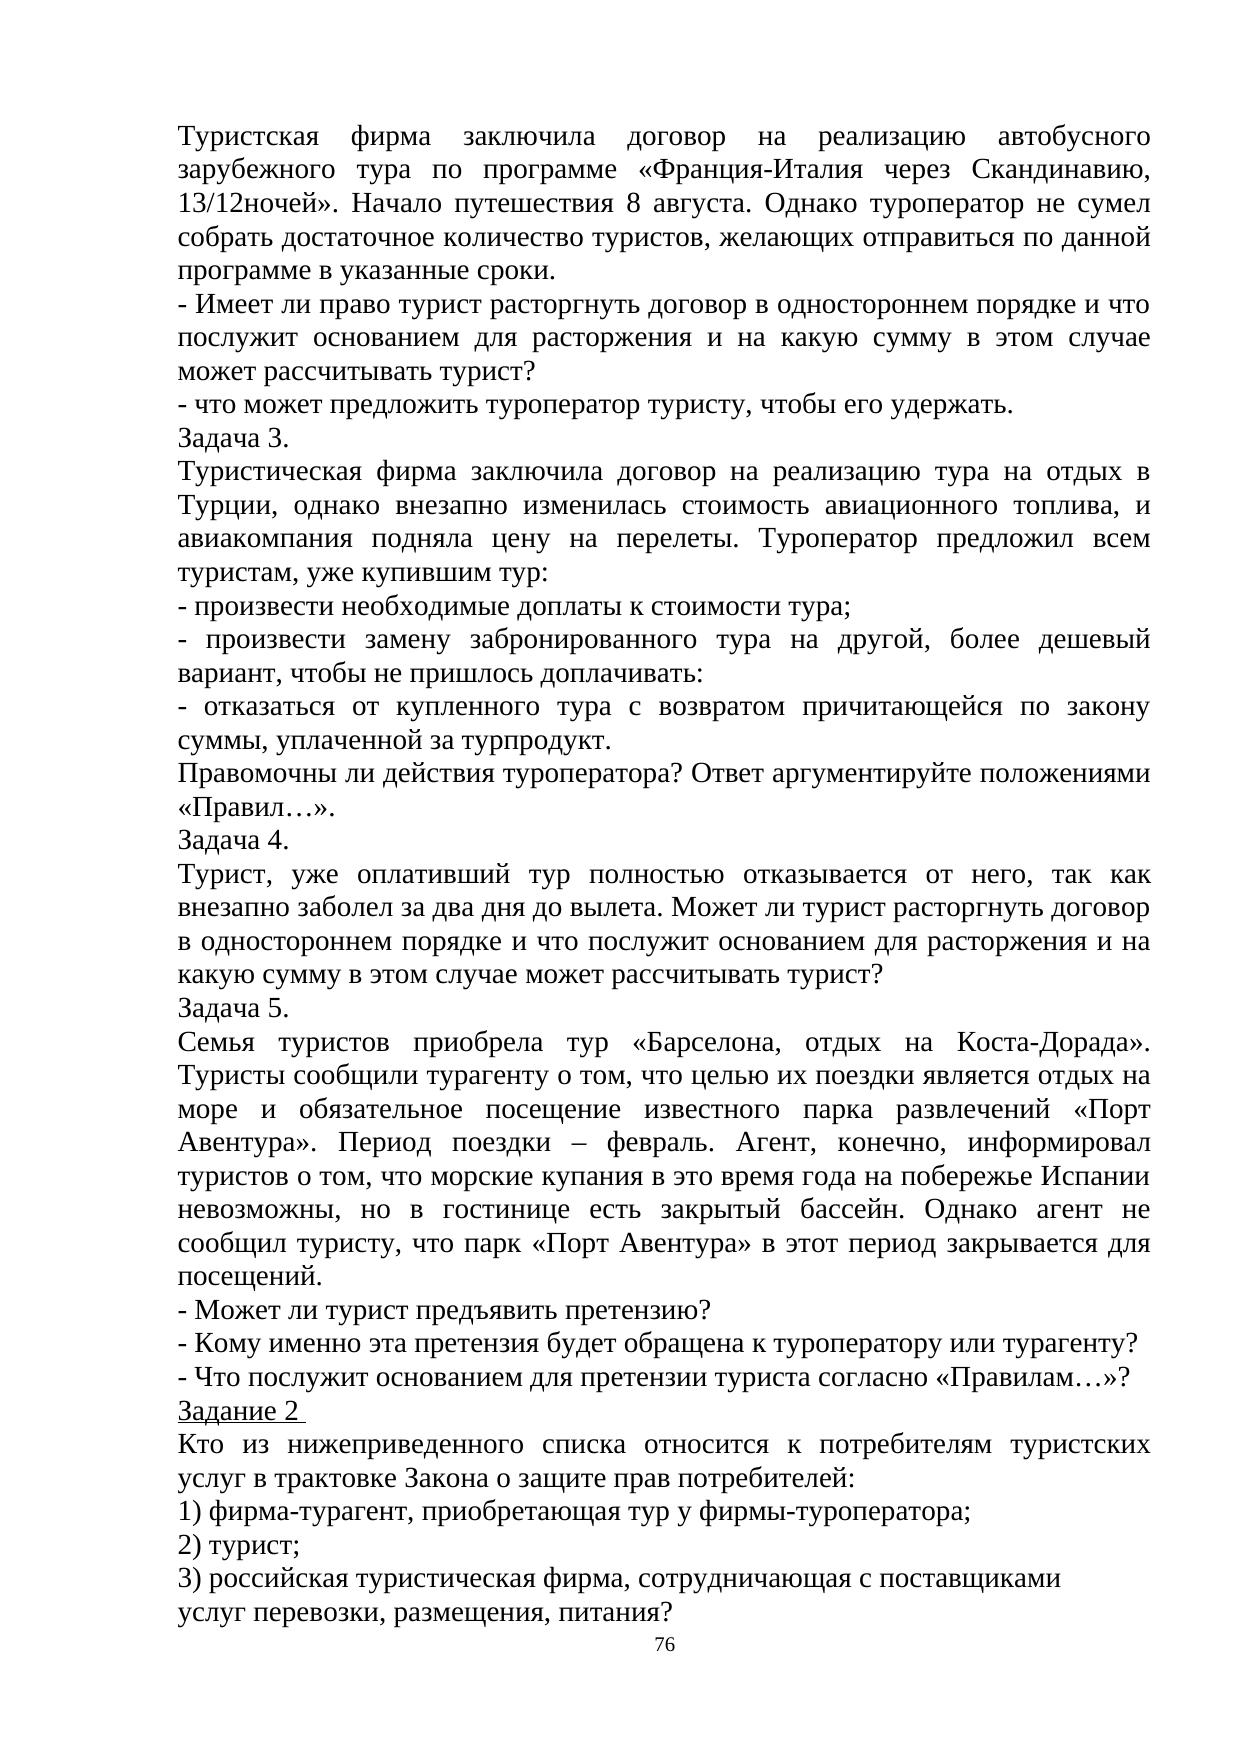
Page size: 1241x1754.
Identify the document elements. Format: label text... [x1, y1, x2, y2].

text Туристская фирма заключила договор на реализацию автобусного зарубежного тура по программе «Франция-Италия через Скандинавию, 13/12ночей». Начало путешествия 8 августа. Однако туроператор не сумел собрать достаточное количество туристов, желающих отправиться по данной программе в указанные сроки. [177, 118, 1152, 286]
text Туристическая фирма заключила договор на реализацию тура на отдых в Турции, однако внезапно изменилась стоимость авиационного топлива, и авиакомпания подняла цену на перелеты. Туроператор предложил всем туристам, уже купившим тур: [177, 453, 1152, 588]
text Семья туристов приобрела тур «Барселона, отдых на Коста-Дорада». Туристы сообщили турагенту о том, что целью их поездки является отдых на море и обязательное посещение известного парка развлечений «Порт Авентура». Период поездки – февраль. Агент, конечно, информировал туристов о том, что морские купания в это время года на побережье Испании невозможны, но в гостинице есть закрытый бассейн. Однако агент не сообщил туристу, что парк «Порт Авентура» в этот период закрывается для посещений. [177, 1024, 1152, 1292]
text Задача 5. [177, 990, 1152, 1024]
text - произвести необходимые доплаты к стоимости тура; [177, 588, 1152, 621]
text - произвести замену забронированного тура на другой, более дешевый вариант, чтобы не пришлось доплачивать: [177, 621, 1152, 688]
text - отказаться от купленного тура с возвратом причитающейся по закону суммы, уплаченной за турпродукт. [177, 688, 1152, 755]
text Задание 2 [177, 1393, 1152, 1426]
text Задача 3. [177, 420, 1152, 453]
text Кто из нижеприведенного списка относится к потребителям туристских услуг в трактовке Закона о защите прав потребителей: [177, 1426, 1152, 1493]
text - Кому именно эта претензия будет обращена к туроператору или турагенту? [177, 1326, 1152, 1359]
text - Имеет ли право турист расторгнуть договор в одностороннем порядке и что послужит основанием для расторжения и на какую сумму в этом случае может рассчитывать турист? [177, 286, 1152, 386]
text услуг перевозки, размещения, питания? [177, 1594, 1152, 1627]
text Турист, уже оплативший тур полностью отказывается от него, так как внезапно заболел за два дня до вылета. Может ли турист расторгнуть договор в одностороннем порядке и что послужит основанием для расторжения и на какую сумму в этом случае может рассчитывать турист? [177, 856, 1152, 990]
text - Что послужит основанием для претензии туриста согласно «Правилам…»? [177, 1359, 1152, 1393]
text Правомочны ли действия туроператора? Ответ аргументируйте положениями «Правил…». [177, 755, 1152, 822]
text - Может ли турист предъявить претензию? [177, 1292, 1152, 1326]
text 3) российская туристическая фирма, сотрудничающая с поставщиками [177, 1560, 1152, 1594]
text 1) фирма-турагент, приобретающая тур у фирмы-туроператора; [177, 1493, 1152, 1527]
text - что может предложить туроператор туристу, чтобы его удержать. [177, 386, 1152, 420]
text Задача 4. [177, 822, 1152, 856]
text 2) турист; [177, 1527, 1152, 1560]
